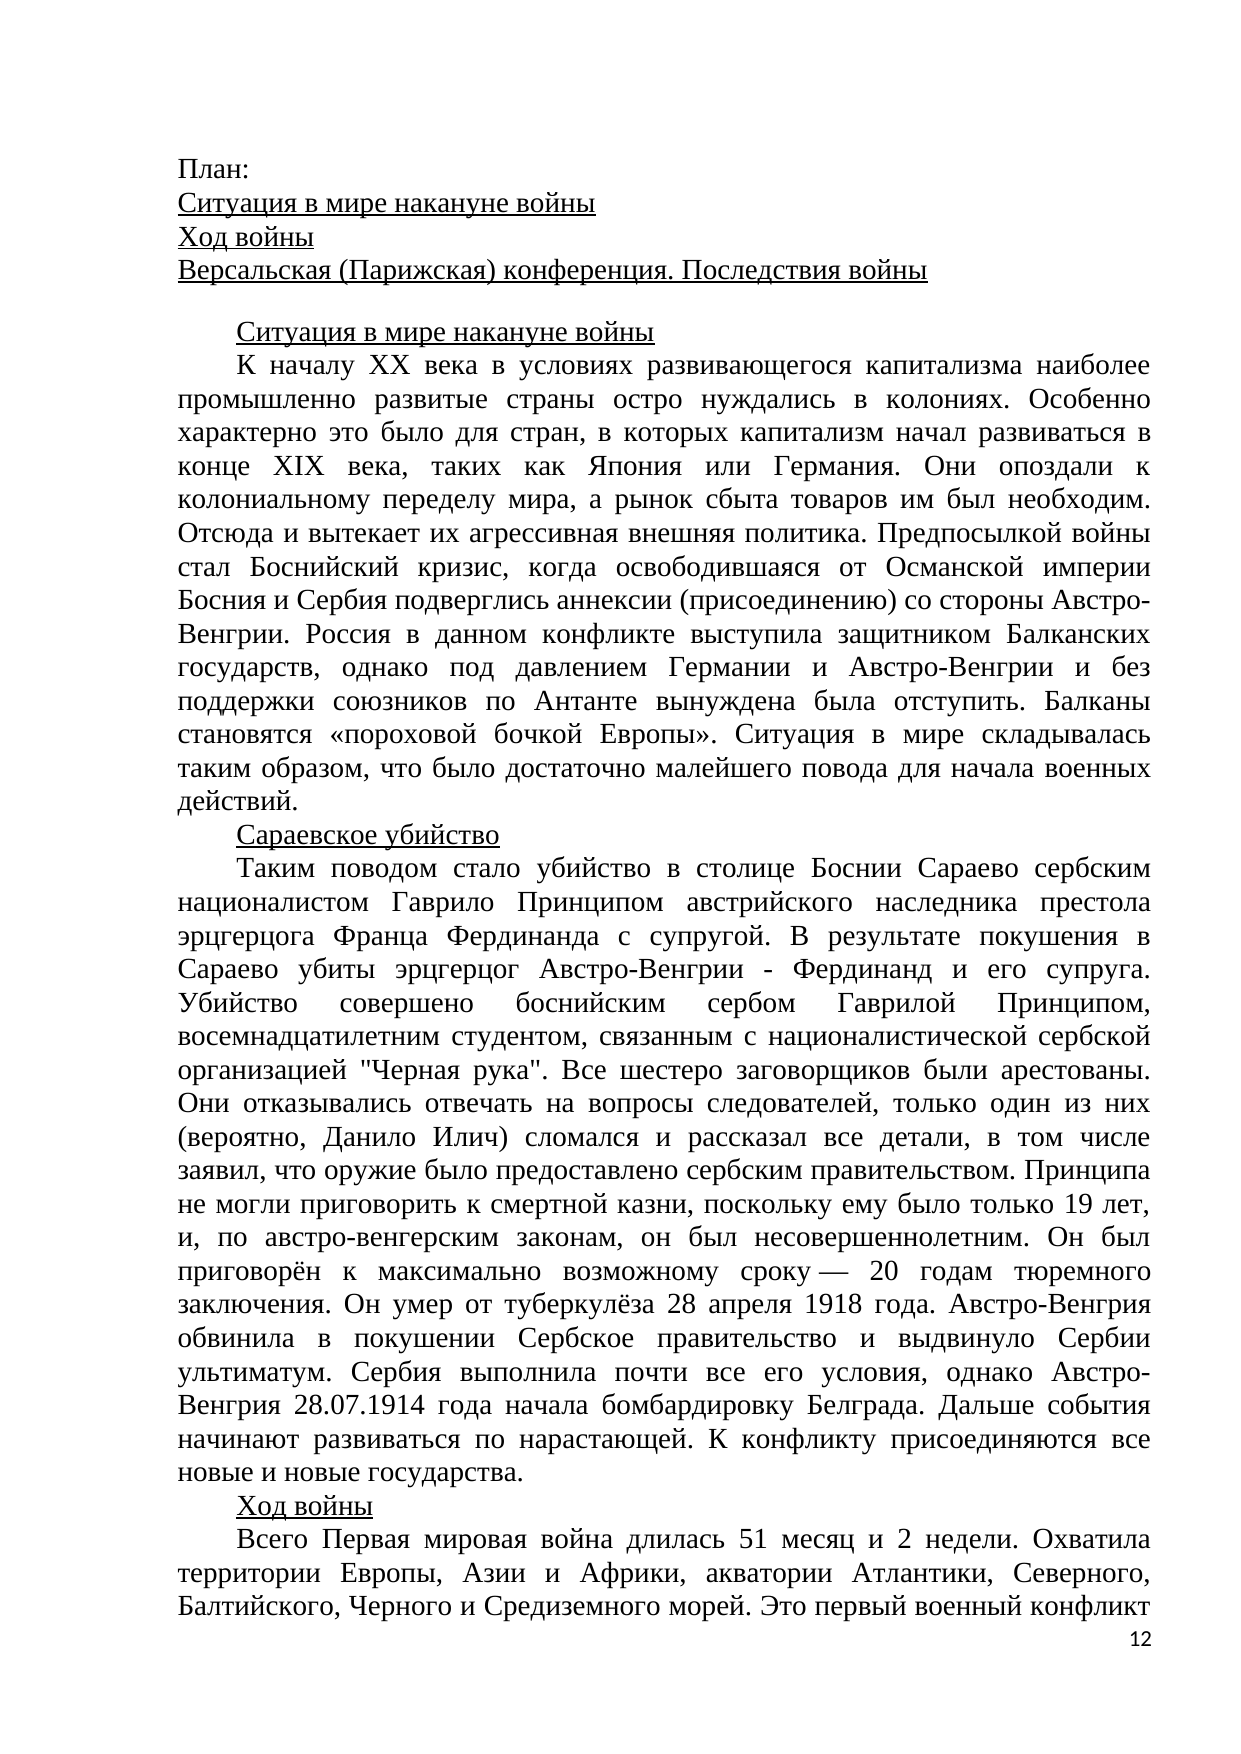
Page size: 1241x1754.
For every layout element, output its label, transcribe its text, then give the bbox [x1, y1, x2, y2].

text Ход войны [177, 1488, 1152, 1521]
text К началу ХХ века в условиях развивающегося капитализма наиболее промышленно развитые страны остро нуждались в колониях. Особенно характерно это было для стран, в которых капитализм начал развиваться в конце XIX века, таких как Япония или Германия. Они опоздали к колониальному переделу мира, а рынок сбыта товаров им был необходим. Отсюда и вытекает их агрессивная внешняя политика. Предпосылкой войны стал Боснийский кризис, когда освободившаяся от Османской империи Босния и Сербия подверглись аннексии (присоединению) со стороны Австро-Венгрии. Россия в данном конфликте выступила защитником Балканских государств, однако под давлением Германии и Австро-Венгрии и без поддержки союзников по Антанте вынуждена была отступить. Балканы становятся «пороховой бочкой Европы». Ситуация в мире складывалась таким образом, что было достаточно малейшего повода для начала военных действий. [177, 347, 1152, 817]
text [177, 1521, 1152, 1622]
text Ситуация в мире накануне войны [177, 314, 1152, 347]
text План: Ситуация в мире накануне войны Ход войны Версальская (Парижская) конференция. Последствия войны [177, 118, 1152, 314]
text Таким поводом стало убийство в столице Боснии Сараево сербским националистом Гаврило Принципом австрийского наследника престола эрцгерцога Франца Фердинанда с супругой. В результате покушения в Сараево убиты эрцгерцог Австро-Венгрии - Фердинанд и его супруга. Убийство совершено боснийским сербом Гаврилой Принципом, восемнадцатилетним студентом, связанным с националистической сербской организацией "Черная рука". Все шестеро заговорщиков были арестованы. Они отказывались отвечать на вопросы следователей, только один из них (вероятно, Данило Илич) сломался и рассказал все детали, в том числе заявил, что оружие было предоставлено сербским правительством. Принципа не могли приговорить к смертной казни, поскольку ему было только 19 лет, и, по австро-венгерским законам, он был несовершеннолетним. Он был приговорён к максимально возможному сроку — 20 годам тюремного заключения. Он умер от туберкулёза 28 апреля 1918 года. Австро-Венгрия обвинила в покушении Сербское правительство и выдвинуло Сербии ультиматум. Сербия выполнила почти все его условия, однако Австро-Венгрия 28.07.1914 года начала бомбардировку Белграда. Дальше события начинают развиваться по нарастающей. К конфликту присоединяются все новые и новые государства. [177, 851, 1152, 1488]
text Сараевское убийство [177, 817, 1152, 851]
